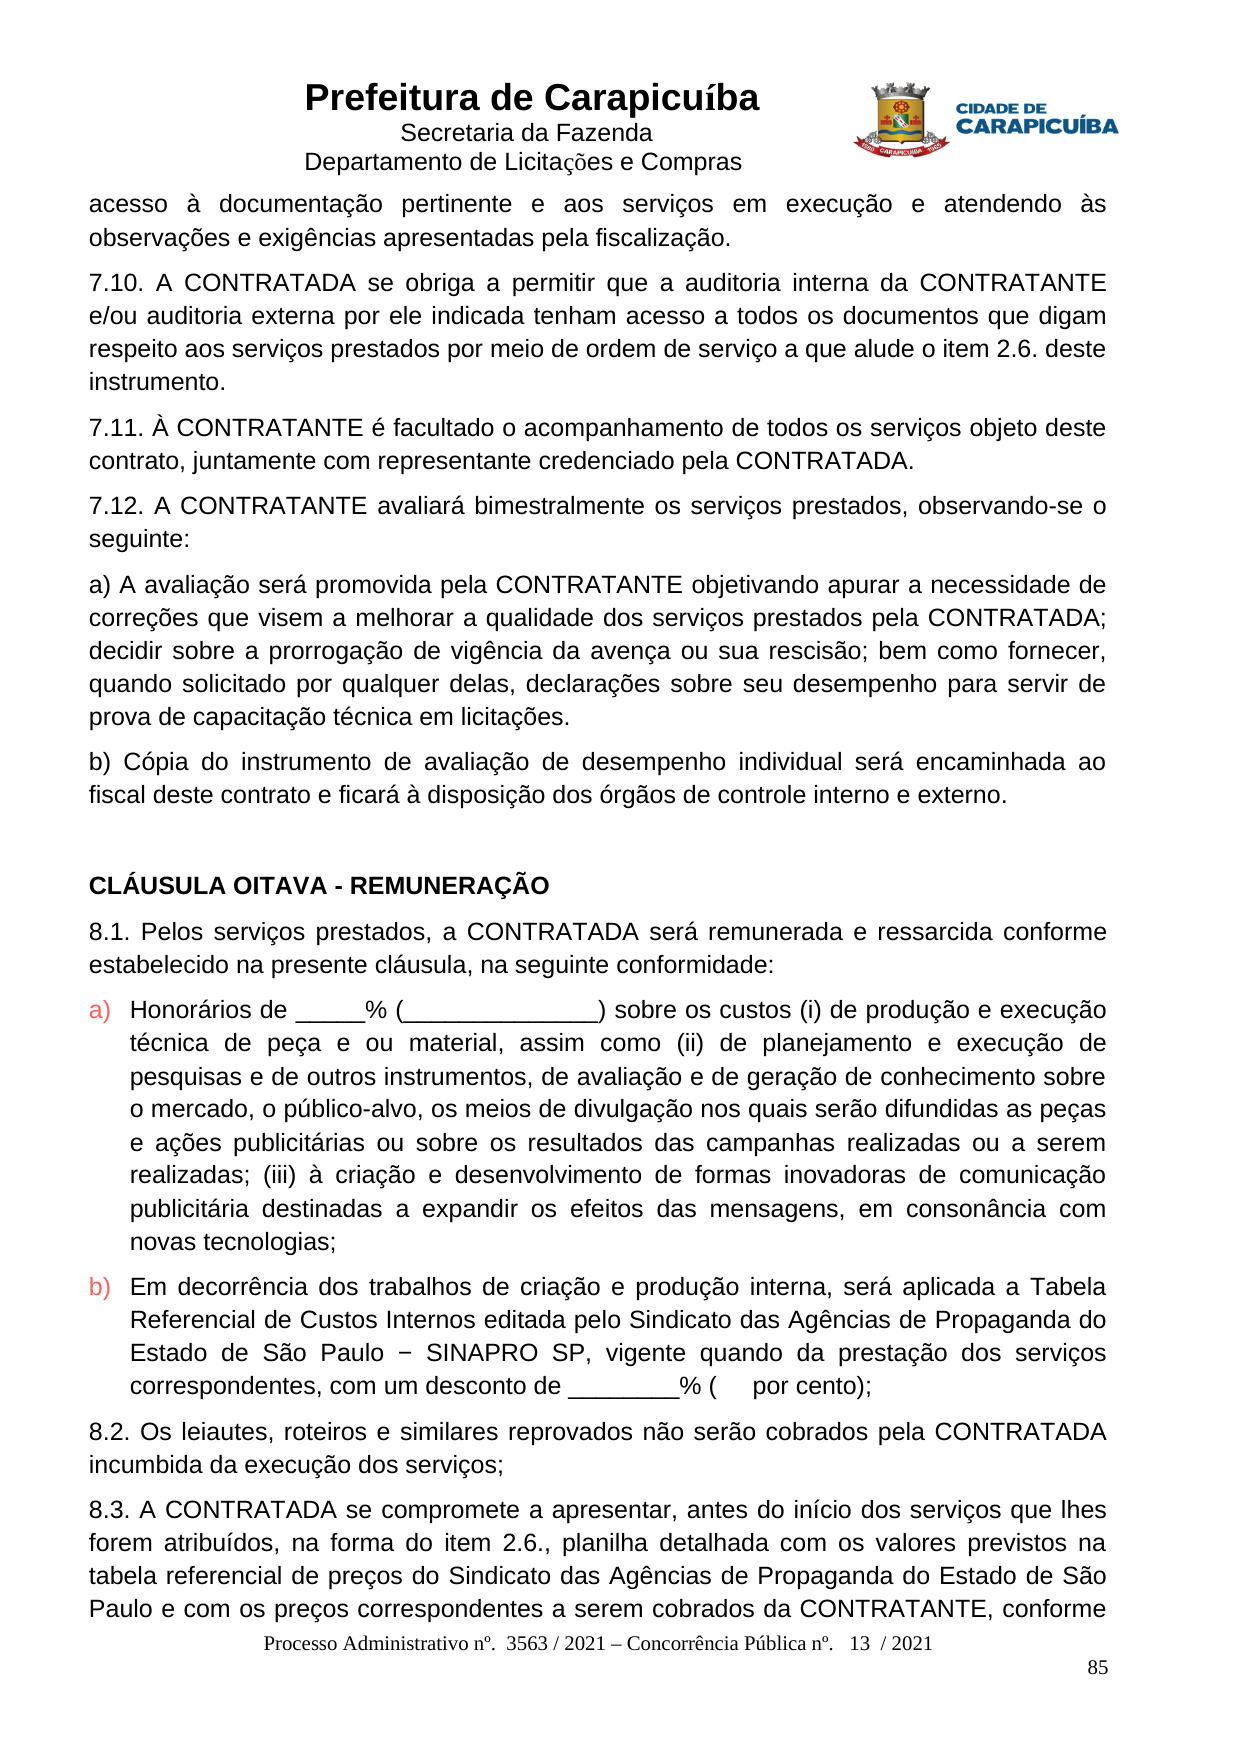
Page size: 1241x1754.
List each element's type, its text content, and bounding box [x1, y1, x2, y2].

text 7.12. A CONTRATANTE avaliará bimestralmente os serviços prestados, observando-se o seguinte: [89, 491, 1108, 553]
text a) A avaliação será promovida pela CONTRATANTE objetivando apurar a necessidade de correções que visem a melhorar a qualidade dos serviços prestados pela CONTRATADA; decidir sobre a prorrogação de vigência da avença ou sua rescisão; bem como fornecer, quando solicitado por qualquer delas, declarações sobre seu desempenho para servir de prova de capacitação técnica em licitações. [89, 570, 1108, 731]
list Honorários de _____% (______________) sobre os custos (i) de produção e execução técnica de peça e ou material, assim como (ii) de planejamento e execução de pesquisas e de outros instrumentos, de avaliação e de geração de conhecimento sobre o mercado, o público-alvo, os meios de divulgação nos quais serão difundidas as peças e ações publicitárias ou sobre os resultados das campanhas realizadas ou a serem realizadas; (iii) à criação e desenvolvimento de formas inovadoras de comunicação publicitária destinadas a expandir os efeitos das mensagens, em consonância com novas tecnologias; [89, 995, 1108, 1255]
text 8.2. Os leiautes, roteiros e similares reprovados não serão cobrados pela CONTRATADA incumbida da execução dos serviços; [89, 1417, 1108, 1478]
list Em decorrência dos trabalhos de criação e produção interna, será aplicada a Tabela Referencial de Custos Internos editada pelo Sindicato das Agências de Propaganda do Estado de São Paulo − SINAPRO SP, vigente quando da prestação dos serviços correspondentes, com um desconto de ________% ( por cento); [89, 1272, 1108, 1400]
text 7.11. À CONTRATANTE é facultado o acompanhamento de todos os serviços objeto deste contrato, juntamente com representante credenciado pela CONTRATADA. [89, 413, 1108, 474]
picture [853, 62, 1123, 183]
text CLÁUSULA OITAVA - REMUNERAÇÃO [89, 871, 1108, 900]
text b) Cópia do instrumento de avaliação de desempenho individual será encaminhada ao fiscal deste contrato e ficará à disposição dos órgãos de controle interno e externo. [89, 747, 1108, 809]
text 8.1. Pelos serviços prestados, a CONTRATADA será remunerada e ressarcida conforme estabelecido na presente cláusula, na seguinte conformidade: [89, 917, 1108, 979]
text 7.10. A CONTRATADA se obriga a permitir que a auditoria interna da CONTRATANTE e/ou auditoria externa por ele indicada tenham acesso a todos os documentos que digam respeito aos serviços prestados por meio de ordem de serviço a que alude o item 2.6. deste instrumento. [89, 268, 1108, 396]
